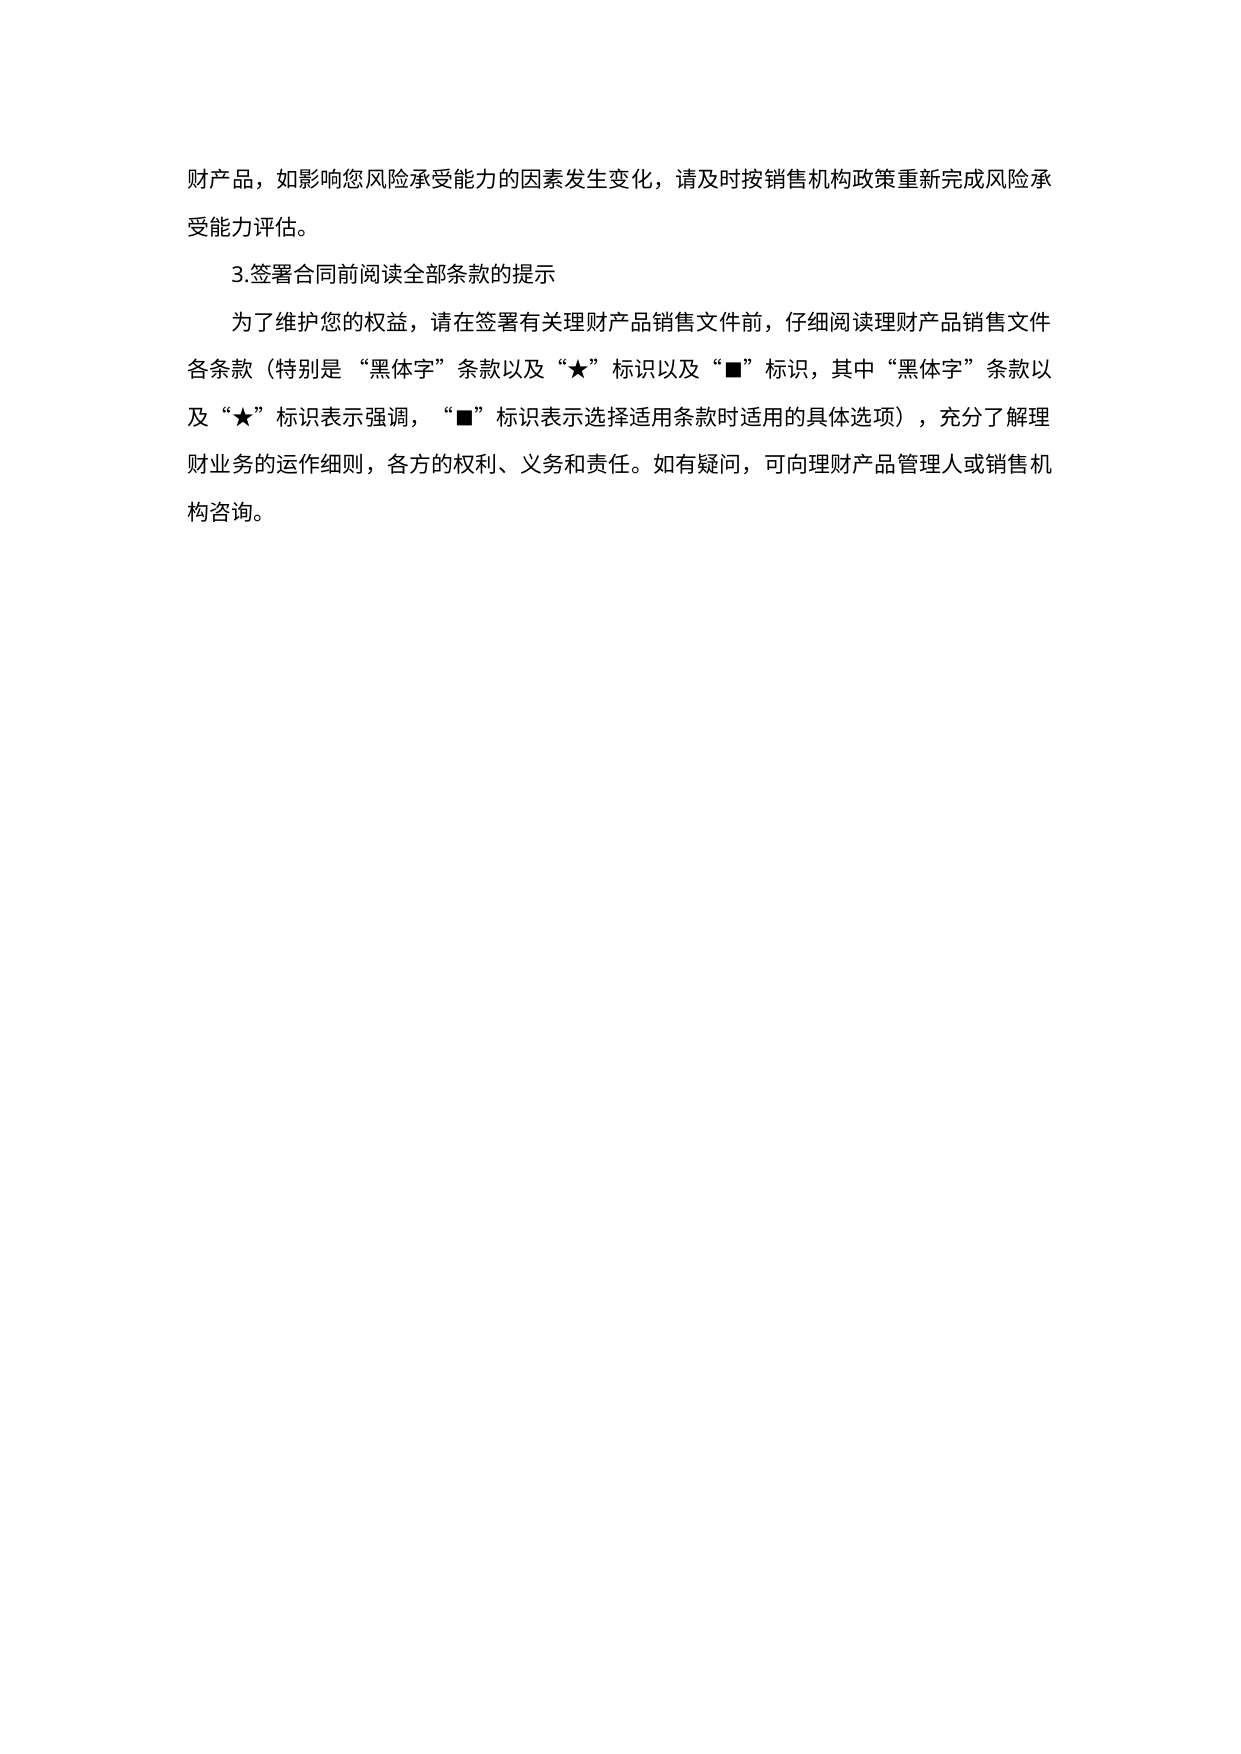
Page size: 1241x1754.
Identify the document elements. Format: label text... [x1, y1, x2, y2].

list 3.签署合同前阅读全部条款的提示 [187, 257, 1053, 289]
text 为了维护您的权益，请在签署有关理财产品销售文件前，仔细阅读理财产品销售文件各条款（特别是 “黑体字”条款以及“★”标识以及“■”标识，其中“黑体字”条款以及“★”标识表示强调，“■”标识表示选择适用条款时适用的具体选项），充分了解理财业务的运作细则，各方的权利、义务和责任。如有疑问，可向理财产品管理人或销售机构咨询。 [187, 304, 1053, 526]
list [187, 162, 1053, 241]
